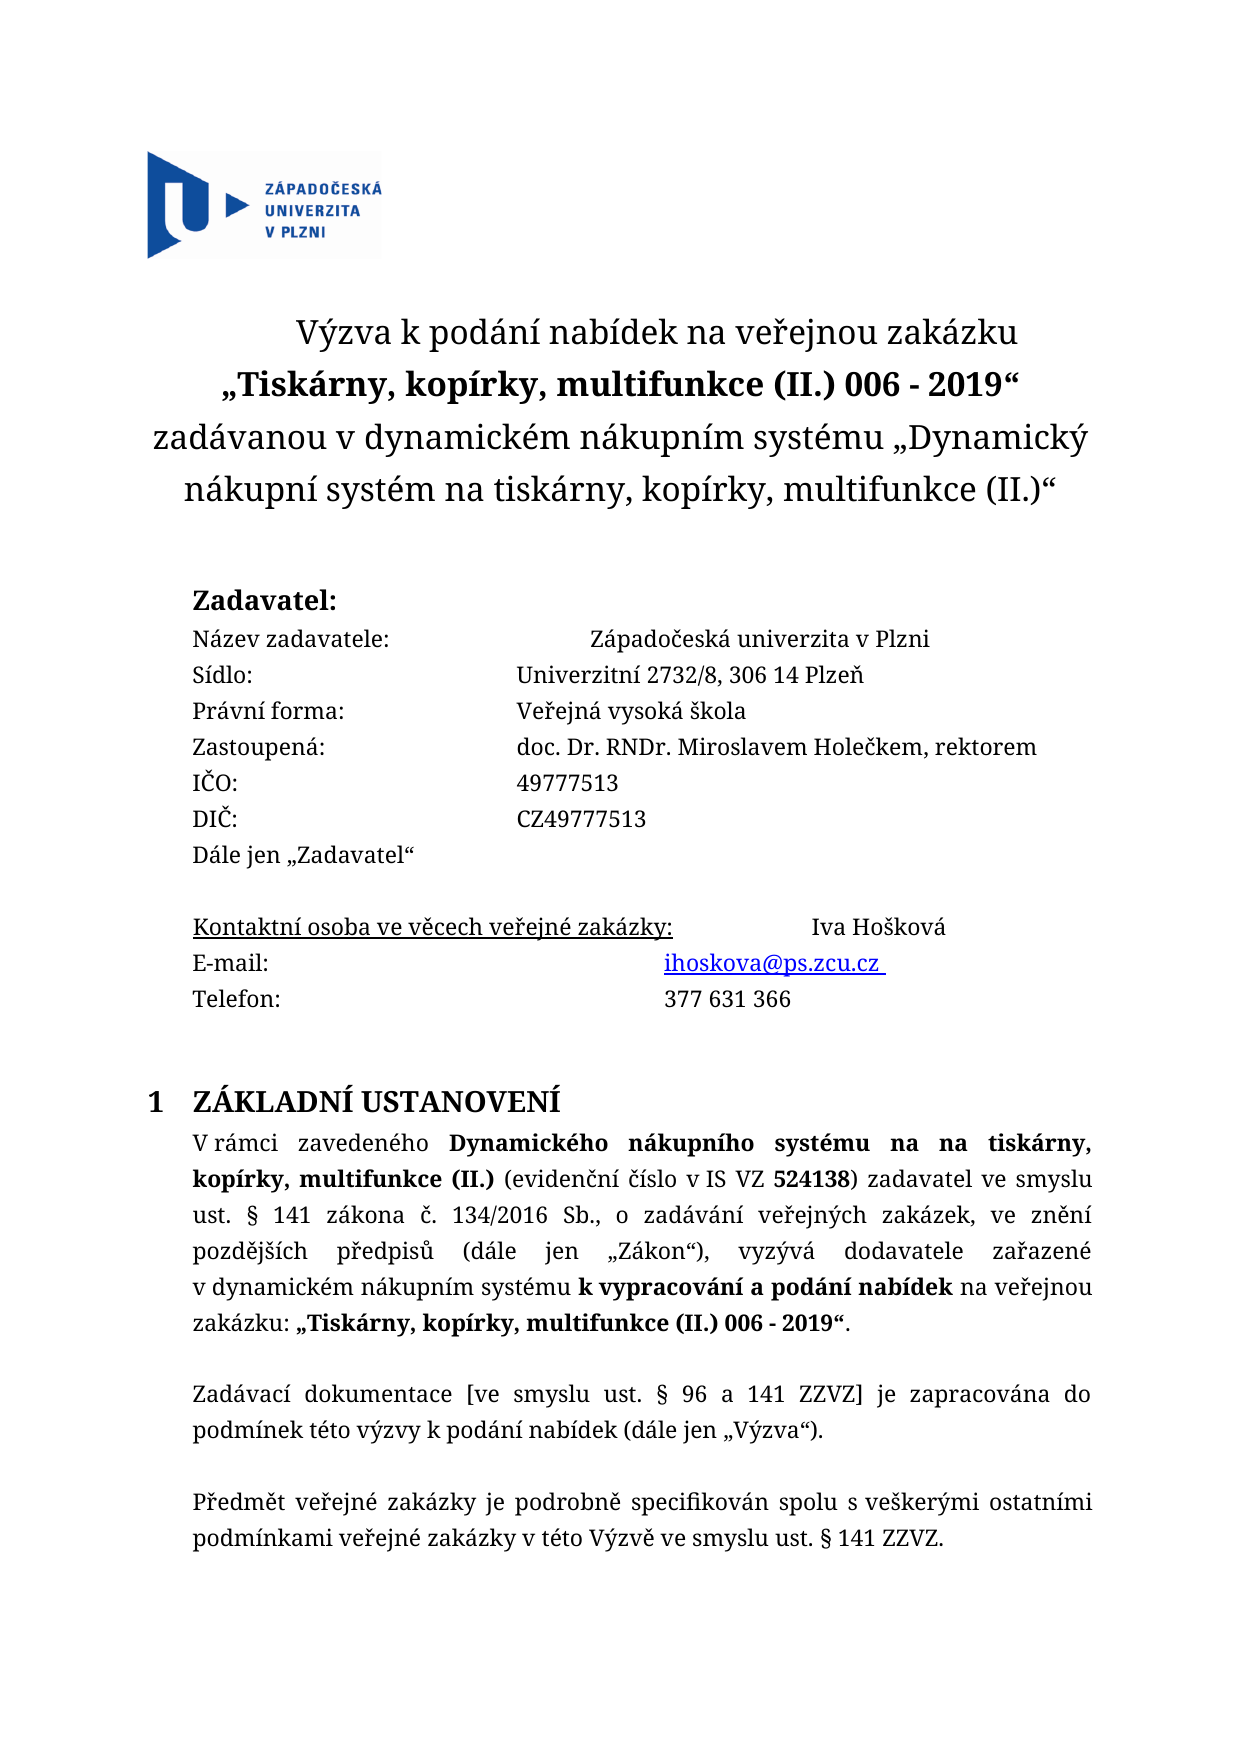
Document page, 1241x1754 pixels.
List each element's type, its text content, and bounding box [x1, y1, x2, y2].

text Sídlo: Univerzitní 2732/8, 306 14 Plzeň [148, 659, 1093, 691]
subtitle ZÁKLADNÍ USTANOVENÍ [148, 1081, 1093, 1121]
text Zastoupená: doc. Dr. RNDr. Miroslavem Holečkem, rektorem [192, 731, 1093, 762]
text Zadavatel: [192, 581, 1093, 618]
text IČO: 49777513 [148, 767, 1093, 798]
text Právní forma: Veřejná vysoká škola [148, 695, 1093, 727]
text Název zadavatele: Západočeská univerzita v Plzni [148, 623, 1093, 655]
text V rámci zavedeného Dynamického nákupního systému na na tiskárny, kopírky, multifunkce (II.) (evidenční číslo v IS VZ 524138) zadavatel ve smyslu ust. § 141 zákona č. 134/2016 Sb., o zadávání veřejných zakázek, ve znění pozdějších předpisů (dále jen „Zákon“), vyzývá dodavatele zařazené v dynamickém nákupním systému k vypracování a podání nabídek na veřejnou zakázku: „Tiskárny, kopírky, multifunkce (II.) 006 - 2019“. [192, 1127, 1093, 1338]
text Kontaktní osoba ve věcech veřejné zakázky: Iva Hošková [148, 911, 1093, 942]
text Dále jen „Zadavatel“ [148, 839, 1093, 870]
text Zadávací dokumentace [ve smyslu ust. § 96 a 141 ZZVZ] je zapracována do podmínek této výzvy k podání nabídek (dále jen „Výzva“). [192, 1378, 1093, 1446]
text Výzva k podání nabídek na veřejnou zakázku „Tiskárny, kopírky, multifunkce (II.) 006 - 2019“ zadávanou v dynamickém nákupním systému „Dynamický nákupní systém na tiskárny, kopírky, multifunkce (II.)“ [148, 309, 1093, 511]
text DIČ: CZ49777513 [148, 803, 1093, 834]
text E-mail: ihoskova@ps.zcu.cz [148, 947, 1093, 978]
text Telefon: 377 631 366 [148, 983, 1093, 1014]
text Předmět veřejné zakázky je podrobně specifikován spolu s veškerými ostatními podmínkami veřejné zakázky v této Výzvě ve smyslu ust. § 141 ZZVZ. [192, 1486, 1093, 1553]
picture [147, 151, 382, 259]
